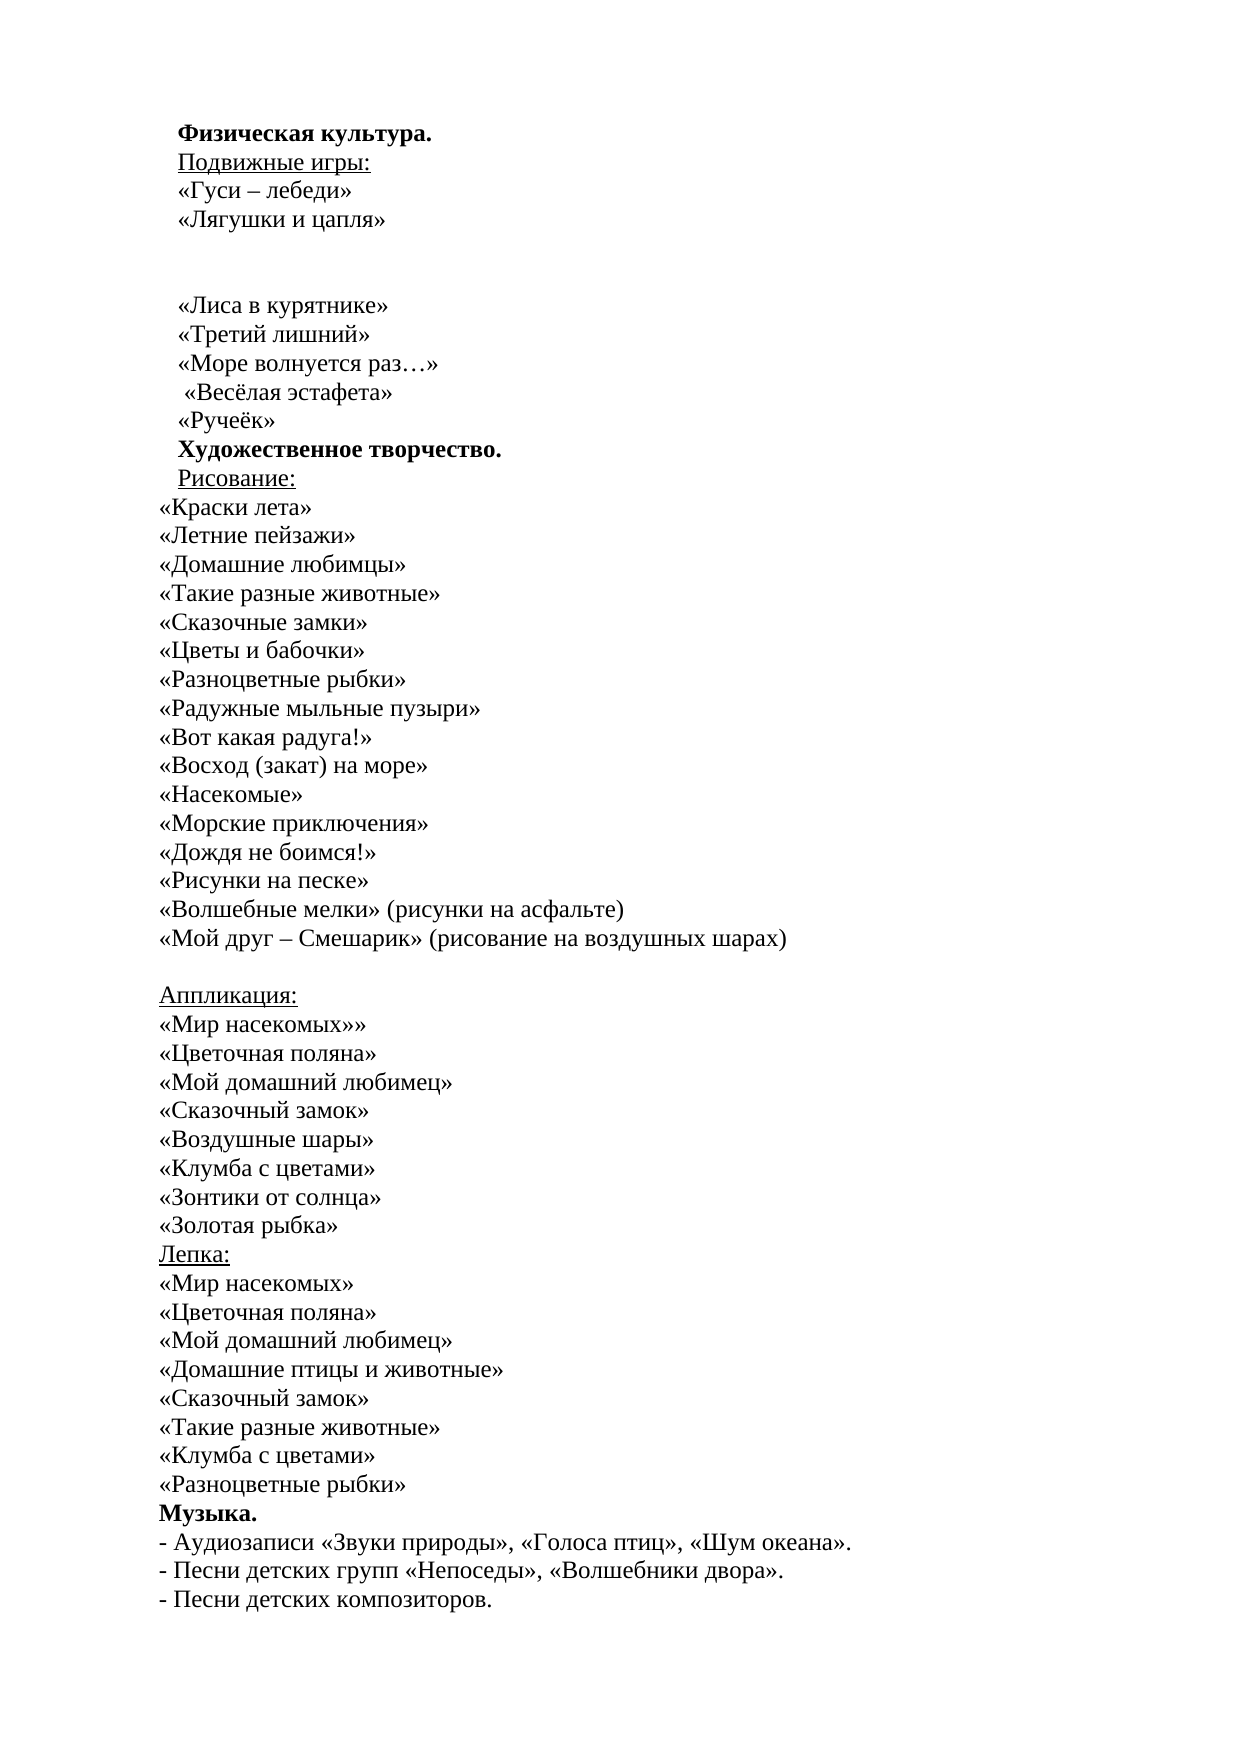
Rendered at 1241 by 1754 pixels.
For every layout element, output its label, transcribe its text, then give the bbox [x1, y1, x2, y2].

text «Сказочный замок» [158, 1383, 1152, 1412]
text Аппликация: [158, 981, 1152, 1009]
text «Такие разные животные» [158, 1412, 1152, 1441]
text «Морские приключения» [158, 808, 1152, 837]
text «Сказочный замок» [158, 1096, 1152, 1124]
text «Воздушные шары» [158, 1124, 1152, 1153]
text «Дождя не боимся!» [158, 837, 1152, 866]
text «Вот какая радуга!» [158, 722, 1152, 751]
text - Песни детских групп «Непоседы», «Волшебники двора». [158, 1556, 1152, 1584]
text «Такие разные животные» [158, 578, 1152, 607]
text «Радужные мыльные пузыри» [158, 693, 1152, 722]
text «Мир насекомых» [158, 1268, 1152, 1297]
text «Цветы и бабочки» [158, 636, 1152, 664]
text Рисование: [177, 463, 1152, 492]
text «Мой домашний любимец» [158, 1326, 1152, 1354]
text «Клумба с цветами» [158, 1153, 1152, 1182]
text «Золотая рыбка» [158, 1211, 1152, 1239]
text «Восход (закат) на море» [158, 751, 1152, 779]
text - Песни детских композиторов. [158, 1584, 1152, 1613]
text «Цветочная поляна» [158, 1038, 1152, 1067]
text «Весёлая эстафета» [177, 377, 1152, 406]
text «Ручеёк» Художественное творчество. [177, 406, 1152, 463]
text «Зонтики от солнца» [158, 1182, 1152, 1211]
text «Мой домашний любимец» [158, 1067, 1152, 1096]
text «Мой друг – Смешарик» (рисование на воздушных шарах) [158, 923, 1152, 952]
text - Аудиозаписи «Звуки природы», «Голоса птиц», «Шум океана». [158, 1527, 1152, 1556]
text «Летние пейзажи» [158, 521, 1152, 549]
text «Цветочная поляна» [158, 1297, 1152, 1326]
text Физическая культура. [177, 118, 1152, 147]
text «Домашние любимцы» [158, 549, 1152, 578]
text «Лягушки и цапля» [177, 204, 1152, 233]
text «Разноцветные рыбки» [158, 664, 1152, 693]
text «Море волнуется раз…» [177, 348, 1152, 377]
text «Насекомые» [158, 779, 1152, 808]
text «Сказочные замки» [158, 607, 1152, 636]
text «Разноцветные рыбки» [158, 1469, 1152, 1498]
text Лепка: [158, 1239, 1152, 1268]
text «Гуси – лебеди» [177, 176, 1152, 204]
text «Третий лишний» [177, 319, 1152, 348]
text «Краски лета» [158, 492, 1152, 521]
text Подвижные игры: [177, 147, 1152, 176]
text «Волшебные мелки» (рисунки на асфальте) [158, 894, 1152, 923]
text «Мир насекомых»» [158, 1009, 1152, 1038]
text «Домашние птицы и животные» [158, 1354, 1152, 1383]
text Музыка. [158, 1498, 1152, 1527]
text «Клумба с цветами» [158, 1441, 1152, 1469]
text «Рисунки на песке» [158, 866, 1152, 894]
text «Лиса в курятнике» [177, 291, 1152, 319]
